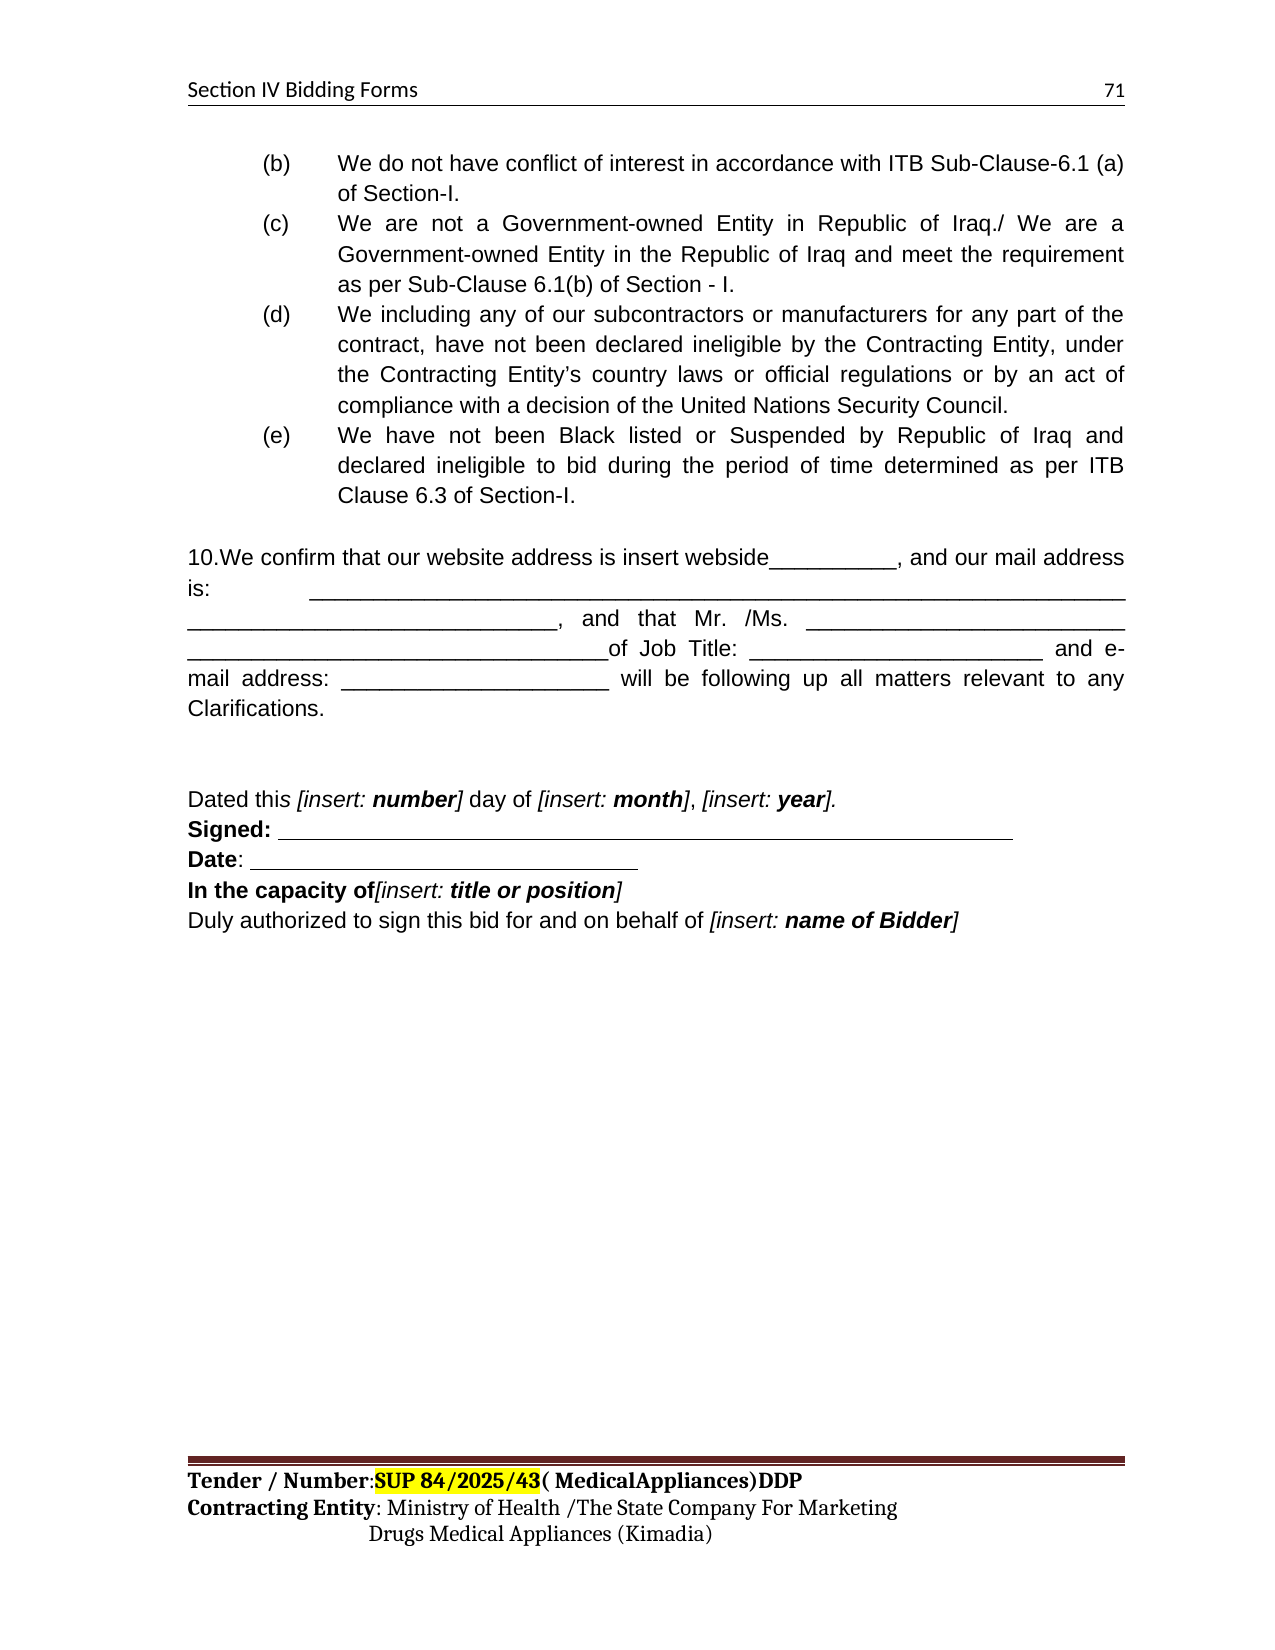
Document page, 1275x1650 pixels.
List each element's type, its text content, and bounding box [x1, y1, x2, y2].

text In the capacity of[insert: title or position] [187, 877, 1125, 903]
text (d) We including any of our subcontractors or manufacturers for any part of the contract, have not been declared ineligible by the Contracting Entity, under the Contracting Entity’s country laws or official regulations or by an act of compliance with a decision of the United Nations Security Council. [262, 301, 1125, 418]
text Date: [187, 846, 1125, 873]
text (c) We are not a Government-owned Entity in Republic of Iraq./ We are a Government-owned Entity in the Republic of Iraq and meet the requirement as per Sub-Clause 6.1(b) of Section - I. [262, 210, 1125, 297]
text (b) We do not have conflict of interest in accordance with ITB Sub-Clause-6.1 (a) of Section-I. [262, 150, 1125, 207]
text (e) We have not been Black listed or Suspended by Republic of Iraq and declared ineligible to bid during the period of time determined as per ITB Clause 6.3 of Section-I. [262, 422, 1125, 509]
text 10.We confirm that our website address is insert webside__________, and our mail address is: ________________________________________________________________ _____________________________, and that Mr. /Ms. _________________________ _________________________________of Job Title: _______________________ and e-mail address: _____________________ will be following up all matters relevant to any Clarifications. [187, 544, 1125, 722]
text Duly authorized to sign this bid for and on behalf of [insert: name of Bidder] [187, 907, 1125, 933]
text Dated this [insert: number] day of [insert: month], [insert: year]. [187, 786, 1125, 812]
text Signed: [187, 816, 1125, 843]
